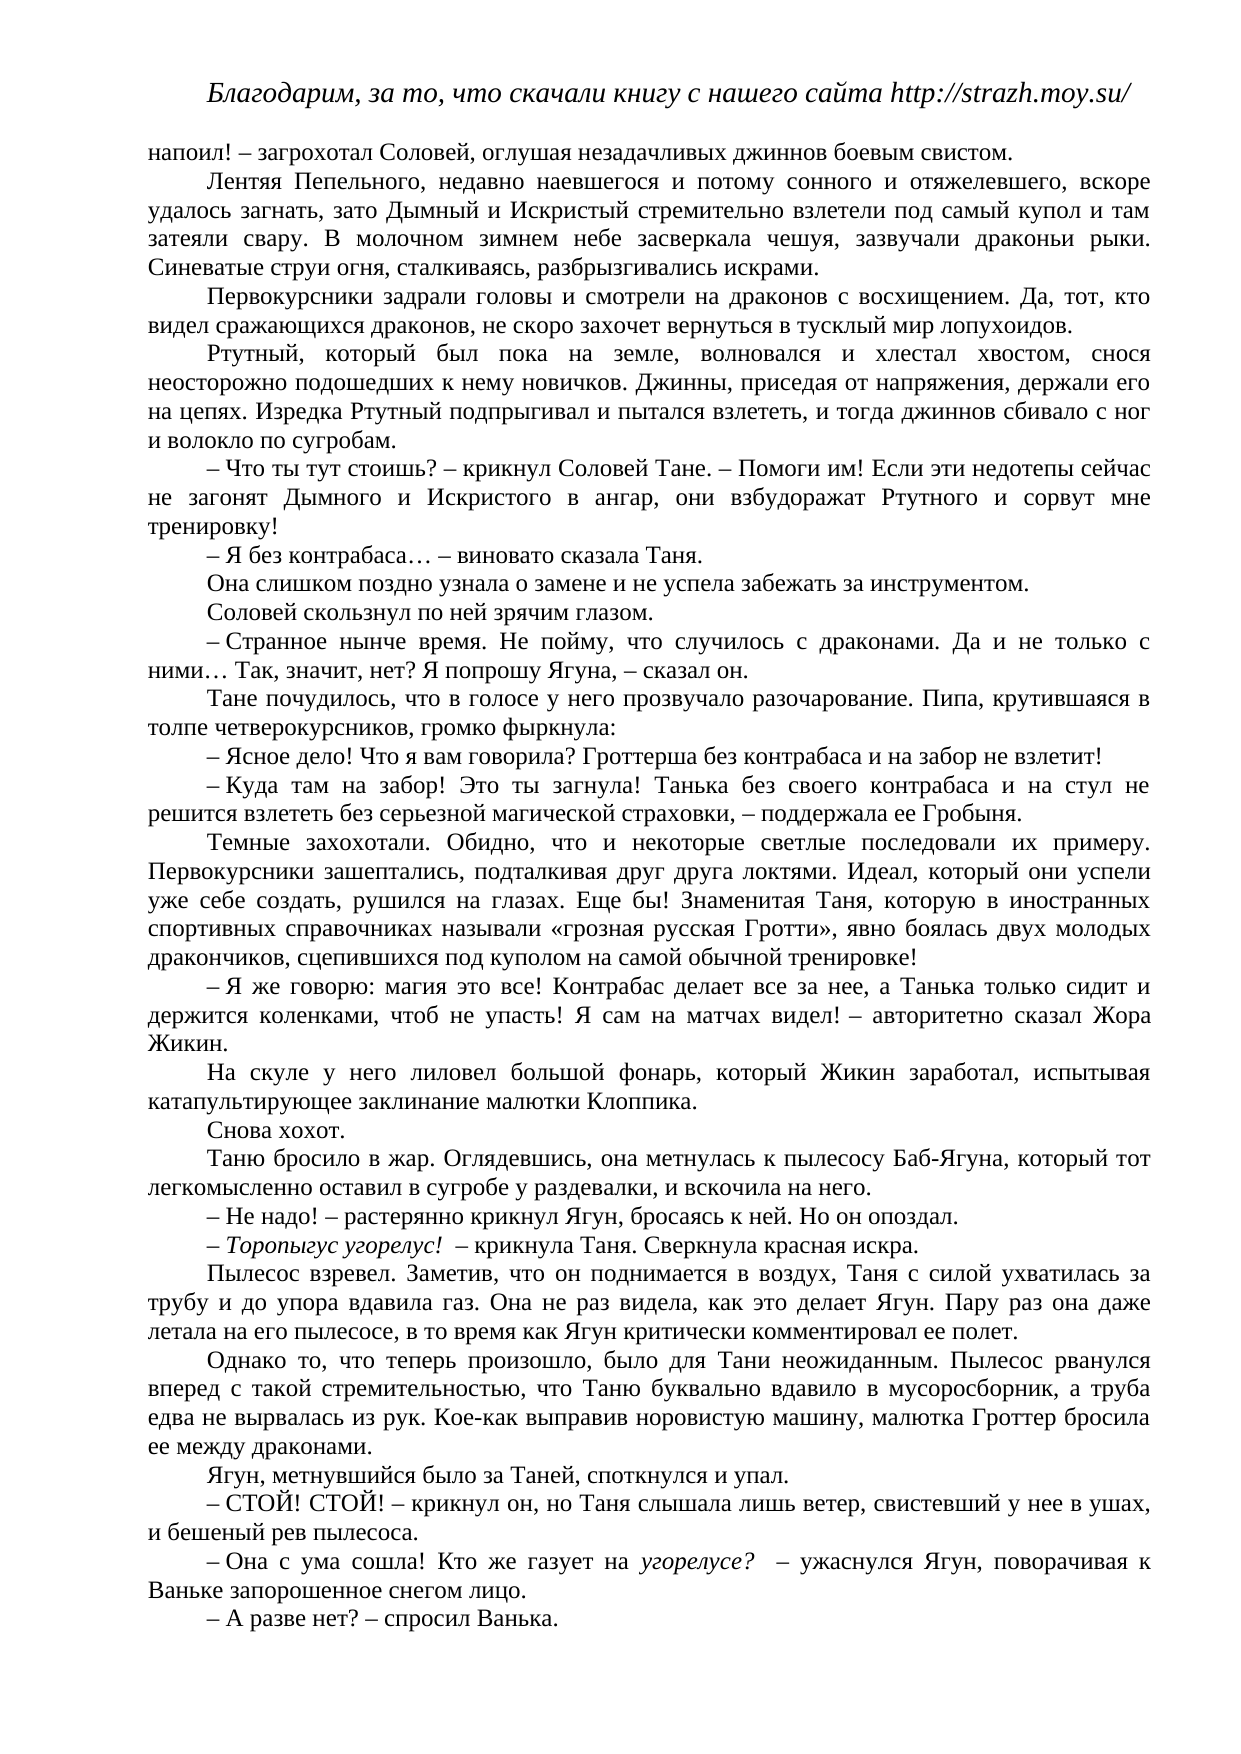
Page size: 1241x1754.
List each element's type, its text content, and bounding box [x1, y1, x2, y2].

text Тане почудилось, что в голосе у него прозвучало разочарование. Пипа, крутившаяся в толпе четверокурсников, громко фыркнула: [148, 683, 1152, 741]
text Лентяя Пепельного, недавно наевшегося и потому сонного и отяжелевшего, вскоре удалось загнать, зато Дымный и Искристый стремительно взлетели под самый купол и там затеяли свару. В молочном зимнем небе засверкала чешуя, зазвучали драконьи рыки. Синеватые струи огня, сталкиваясь, разбрызгивались искрами. [148, 166, 1152, 281]
text – Торопыгус угорелус! – крикнула Таня. Сверкнула красная искра. [148, 1230, 1152, 1258]
text – Я без контрабаса… – виновато сказала Таня. [148, 540, 1152, 568]
text – А разве нет? – спросил Ванька. [148, 1603, 1152, 1632]
text На скуле у него лиловел большой фонарь, который Жикин заработал, испытывая катапультирующее заклинание малютки Клоппика. [148, 1057, 1152, 1115]
text Снова хохот. [148, 1115, 1152, 1143]
text – Куда там на забор! Это ты загнула! Танька без своего контрабаса и на стул не решится взлететь без серьезной магической страховки, – поддержала ее Гробыня. [148, 770, 1152, 827]
text Темные захохотали. Обидно, что и некоторые светлые последовали их примеру. Первокурсники зашептались, подталкивая друг друга локтями. Идеал, который они успели уже себе создать, рушился на глазах. Еще бы! Знаменитая Таня, которую в иностранных спортивных справочниках называли «грозная русская Гротти», явно боялась двух молодых дракончиков, сцепившихся под куполом на самой обычной тренировке! [148, 827, 1152, 971]
text Однако то, что теперь произошло, было для Тани неожиданным. Пылесос рванулся вперед с такой стремительностью, что Таню буквально вдавило в мусоросборник, а труба едва не вырвалась из рук. Кое-как выправив норовистую машину, малютка Гроттер бросила ее между драконами. [148, 1345, 1152, 1460]
text Ртутный, который был пока на земле, волновался и хлестал хвостом, снося неосторожно подошедших к нему новичков. Джинны, приседая от напряжения, держали его на цепях. Изредка Ртутный подпрыгивал и пытался взлететь, и тогда джиннов сбивало с ног и волокло по сугробам. [148, 338, 1152, 453]
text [148, 137, 1152, 166]
text – Странное нынче время. Не пойму, что случилось с драконами. Да и не только с ними… Так, значит, нет? Я попрошу Ягуна, – сказал он. [148, 626, 1152, 683]
text Таню бросило в жар. Оглядевшись, она метнулась к пылесосу Баб-Ягуна, который тот легкомысленно оставил в сугробе у раздевалки, и вскочила на него. [148, 1143, 1152, 1201]
text Ягун, метнувшийся было за Таней, споткнулся и упал. [148, 1460, 1152, 1488]
text Она слишком поздно узнала о замене и не успела забежать за инструментом. [148, 568, 1152, 597]
text – СТОЙ! СТОЙ! – крикнул он, но Таня слышала лишь ветер, свистевший у нее в ушах, и бешеный рев пылесоса. [148, 1488, 1152, 1546]
text Соловей скользнул по ней зрячим глазом. [148, 597, 1152, 626]
text Пылесос взревел. Заметив, что он поднимается в воздух, Таня с силой ухватилась за трубу и до упора вдавила газ. Она не раз видела, как это делает Ягун. Пару раз она даже летала на его пылесосе, в то время как Ягун критически комментировал ее полет. [148, 1258, 1152, 1345]
text – Не надо! – растерянно крикнул Ягун, бросаясь к ней. Но он опоздал. [148, 1201, 1152, 1230]
text – Что ты тут стоишь? – крикнул Соловей Тане. – Помоги им! Если эти недотепы сейчас не загонят Дымного и Искристого в ангар, они взбудоражат Ртутного и сорвут мне тренировку! [148, 453, 1152, 540]
text – Ясное дело! Что я вам говорила? Гроттерша без контрабаса и на забор не взлетит! [148, 741, 1152, 770]
text Первокурсники задрали головы и смотрели на драконов с восхищением. Да, тот, кто видел сражающихся драконов, не скоро захочет вернуться в тусклый мир лопухоидов. [148, 281, 1152, 338]
text – Она с ума сошла! Кто же газует на угорелусе? – ужаснулся Ягун, поворачивая к Ваньке запорошенное снегом лицо. [148, 1546, 1152, 1603]
text – Я же говорю: магия это все! Контрабас делает все за нее, а Танька только сидит и держится коленками, чтоб не упасть! Я сам на матчах видел! – авторитетно сказал Жора Жикин. [148, 971, 1152, 1057]
